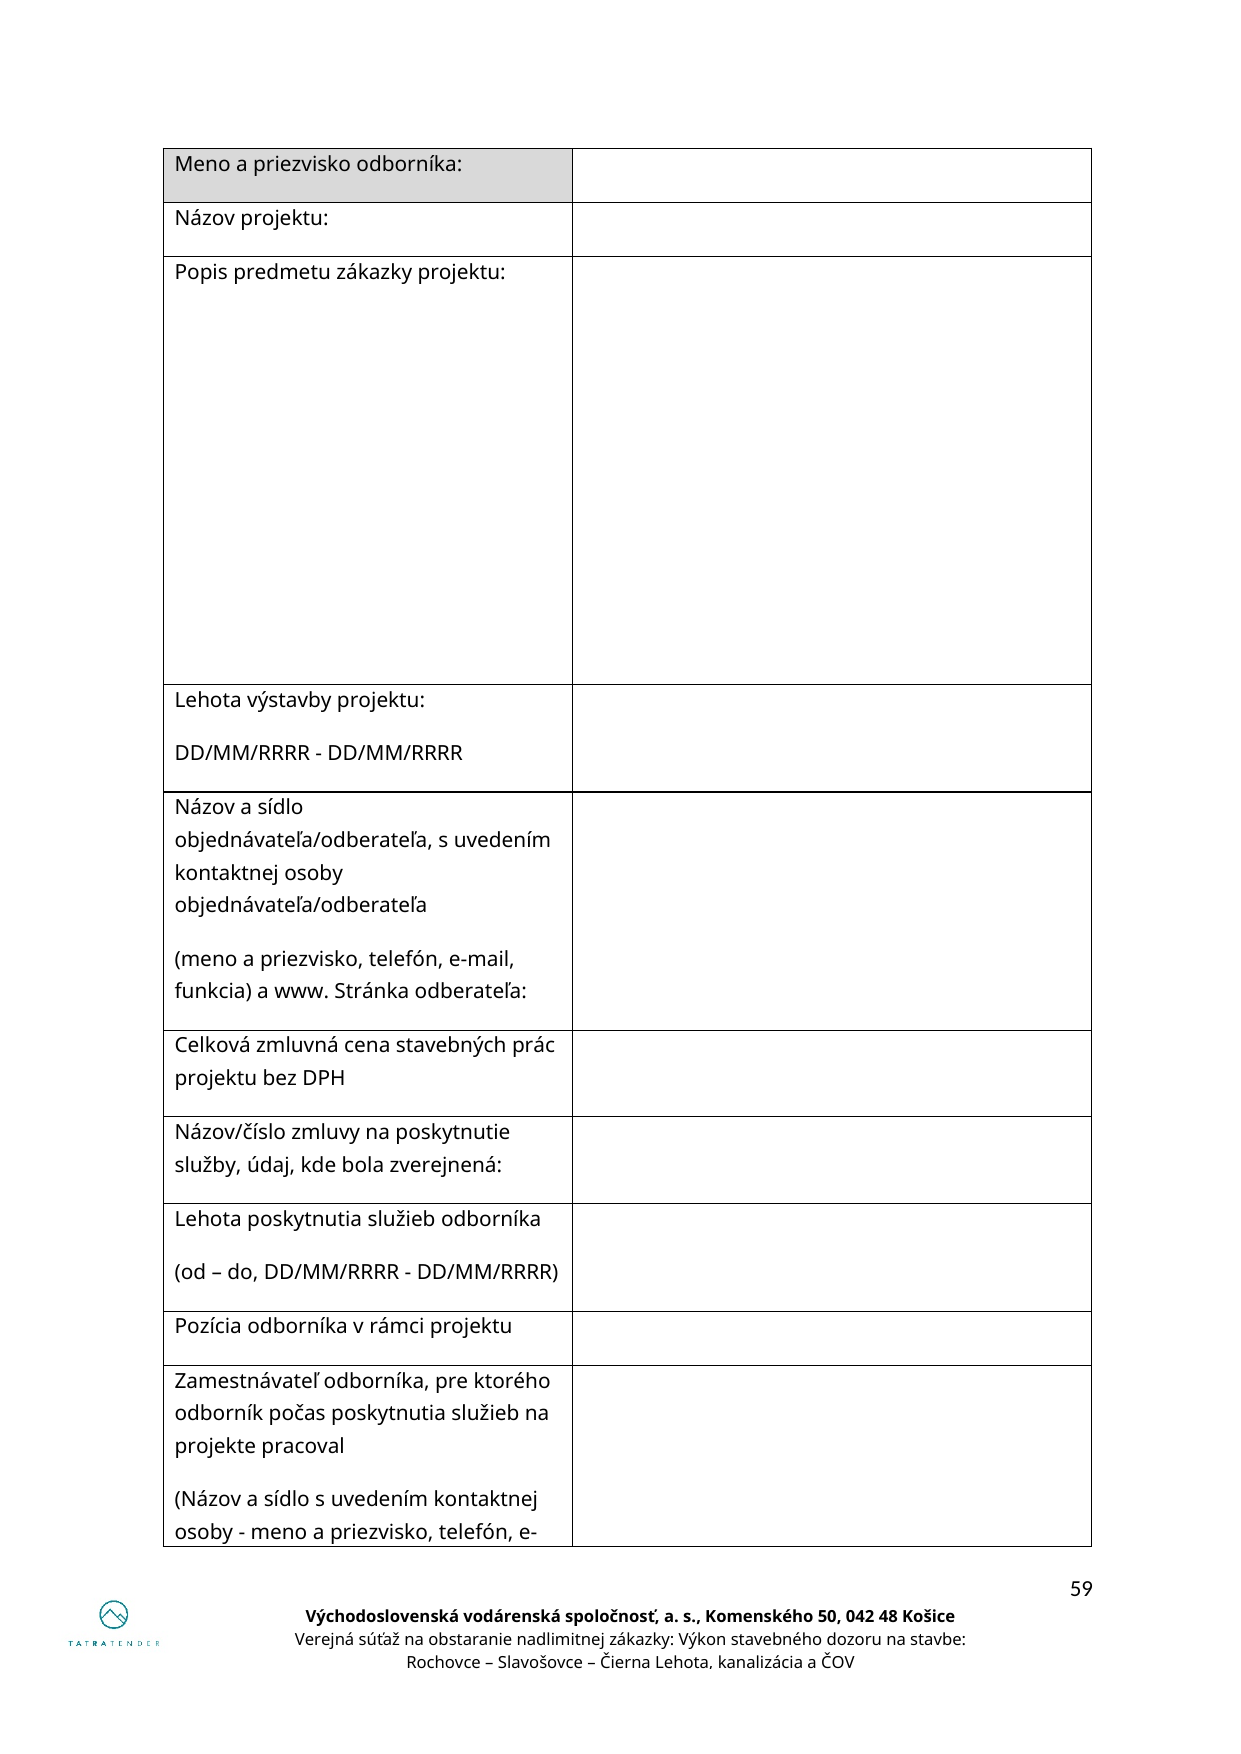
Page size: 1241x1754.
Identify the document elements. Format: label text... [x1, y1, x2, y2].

table_cell Pozícia odborníka v rámci projektu [164, 1312, 572, 1365]
table_cell [573, 1366, 1091, 1546]
table_cell Názov/číslo zmluvy na poskytnutie služby, údaj, kde bola zverejnená: [164, 1117, 572, 1203]
table_cell Názov projektu: [164, 203, 572, 256]
table_cell [573, 1117, 1091, 1203]
table_cell [573, 1204, 1091, 1311]
picture [47, 1576, 180, 1670]
table_cell [573, 1031, 1091, 1116]
table_cell Lehota výstavby projektu: DD/MM/RRRR - DD/MM/RRRR [164, 685, 572, 791]
table_cell [573, 203, 1091, 256]
table_cell [573, 793, 1091, 1029]
table_cell [573, 685, 1091, 791]
table_cell [573, 257, 1091, 684]
table_cell [573, 1312, 1091, 1365]
table_header [573, 149, 1091, 202]
table_header Meno a priezvisko odborníka: [164, 149, 572, 202]
table_cell Lehota poskytnutia služieb odborníka (od – do, DD/MM/RRRR - DD/MM/RRRR) [164, 1204, 572, 1311]
table_cell Celková zmluvná cena stavebných prác projektu bez DPH [164, 1031, 572, 1116]
table_cell Popis predmetu zákazky projektu: [164, 257, 572, 684]
table_cell Názov a sídlo objednávateľa/odberateľa, s uvedením kontaktnej osoby objednávateľa/odberateľa (meno a priezvisko, telefón, e-mail, funkcia) a www. Stránka odberateľa: [164, 793, 572, 1029]
